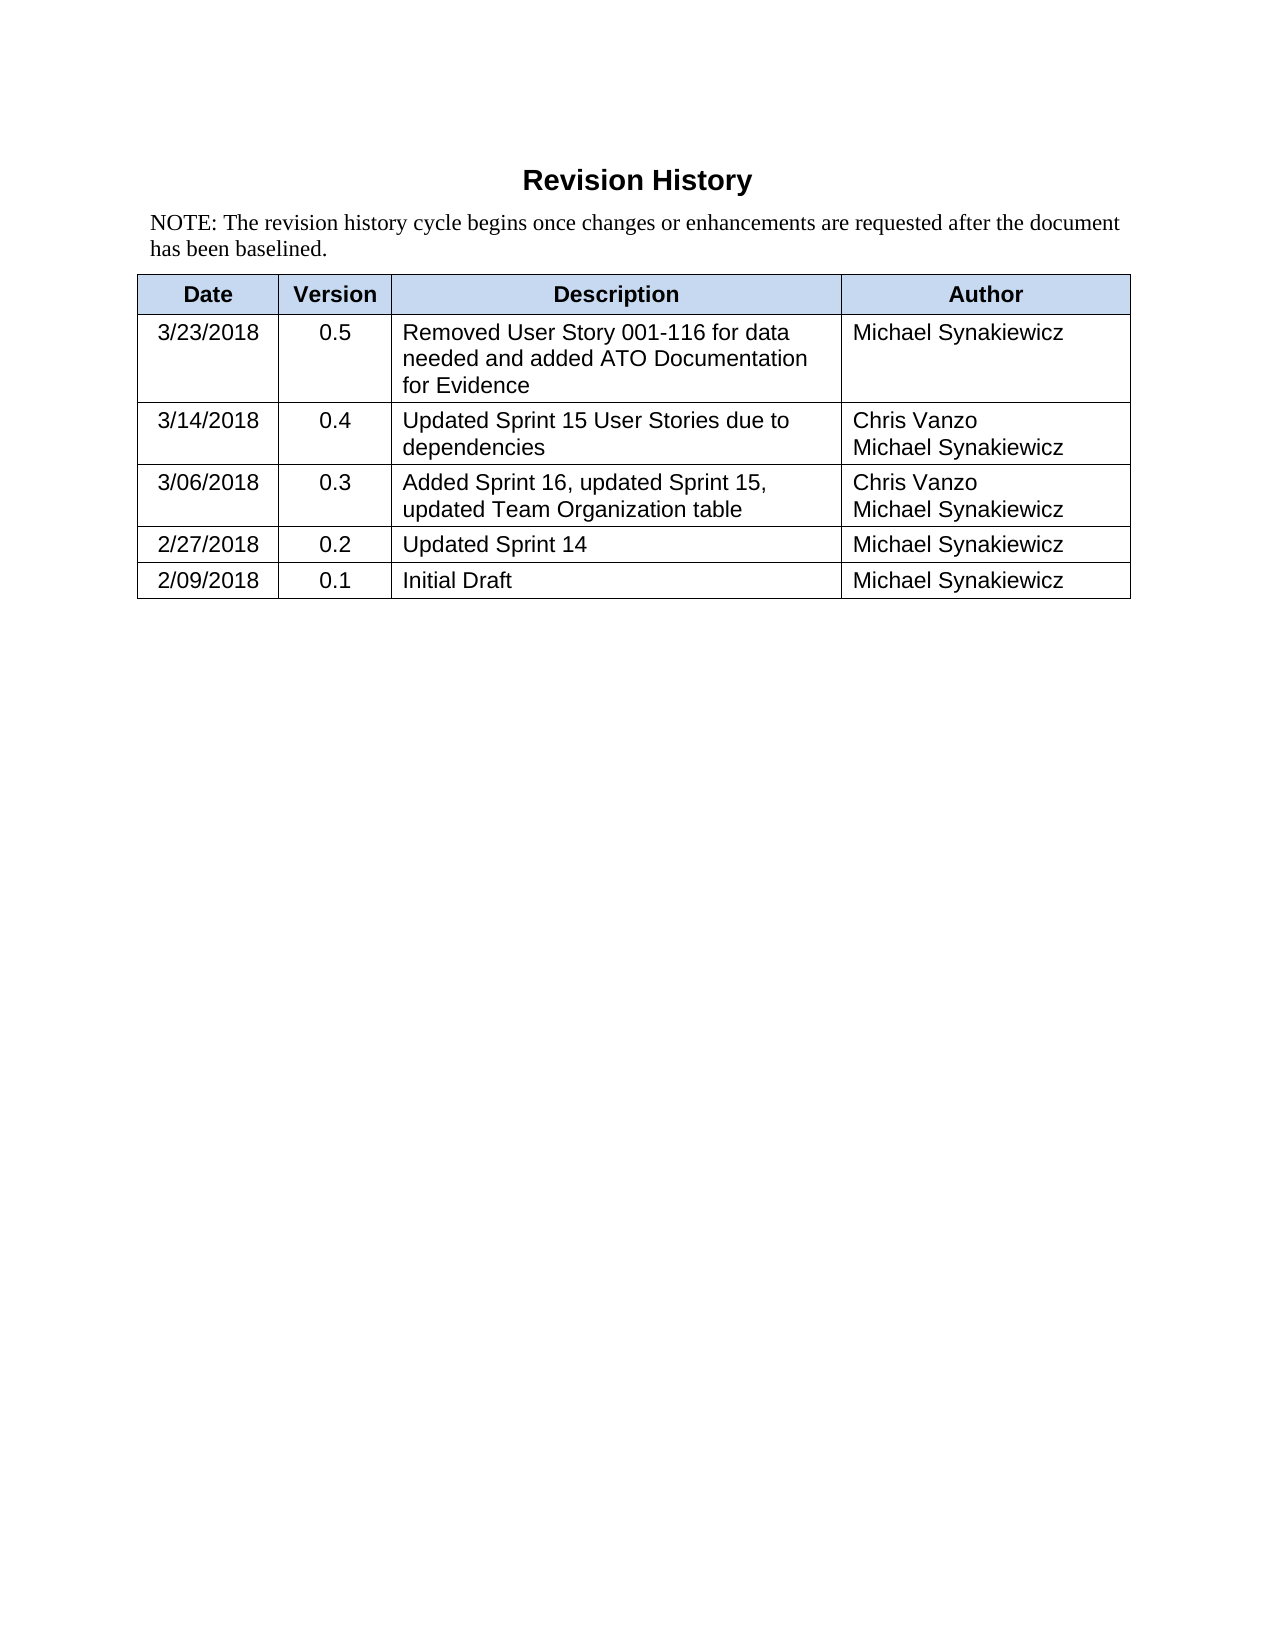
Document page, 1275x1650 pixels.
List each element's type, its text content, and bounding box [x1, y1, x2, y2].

table_cell Chris Vanzo Michael Synakiewicz [842, 403, 1130, 464]
table_cell 2/27/2018 [138, 527, 278, 562]
table_cell Chris Vanzo Michael Synakiewicz [842, 465, 1130, 526]
table_header Version [279, 275, 391, 314]
table_cell Michael Synakiewicz [842, 527, 1130, 562]
table_cell 2/09/2018 [138, 563, 278, 598]
table_cell Michael Synakiewicz [842, 315, 1130, 402]
table_cell 3/14/2018 [138, 403, 278, 464]
table_header Date [138, 275, 278, 314]
table_cell 0.3 [279, 465, 391, 526]
text Revision History [150, 162, 1125, 196]
table_cell 0.4 [279, 403, 391, 464]
table_cell Michael Synakiewicz [842, 563, 1130, 598]
table_cell Initial Draft [392, 563, 841, 598]
table_cell 3/23/2018 [138, 315, 278, 402]
table_cell 3/06/2018 [138, 465, 278, 526]
text NOTE: The revision history cycle begins once changes or enhancements are requested after the document has been baselined. [150, 208, 1125, 261]
table_cell 0.2 [279, 527, 391, 562]
table_cell Updated Sprint 15 User Stories due to dependencies [392, 403, 841, 464]
table_header Author [842, 275, 1130, 314]
table_cell 0.5 [279, 315, 391, 402]
table_cell Updated Sprint 14 [392, 527, 841, 562]
table_header Description [392, 275, 841, 314]
table_cell 0.1 [279, 563, 391, 598]
table_cell Added Sprint 16, updated Sprint 15, updated Team Organization table [392, 465, 841, 526]
table_cell Removed User Story 001-116 for data needed and added ATO Documentation for Evidence [392, 315, 841, 402]
